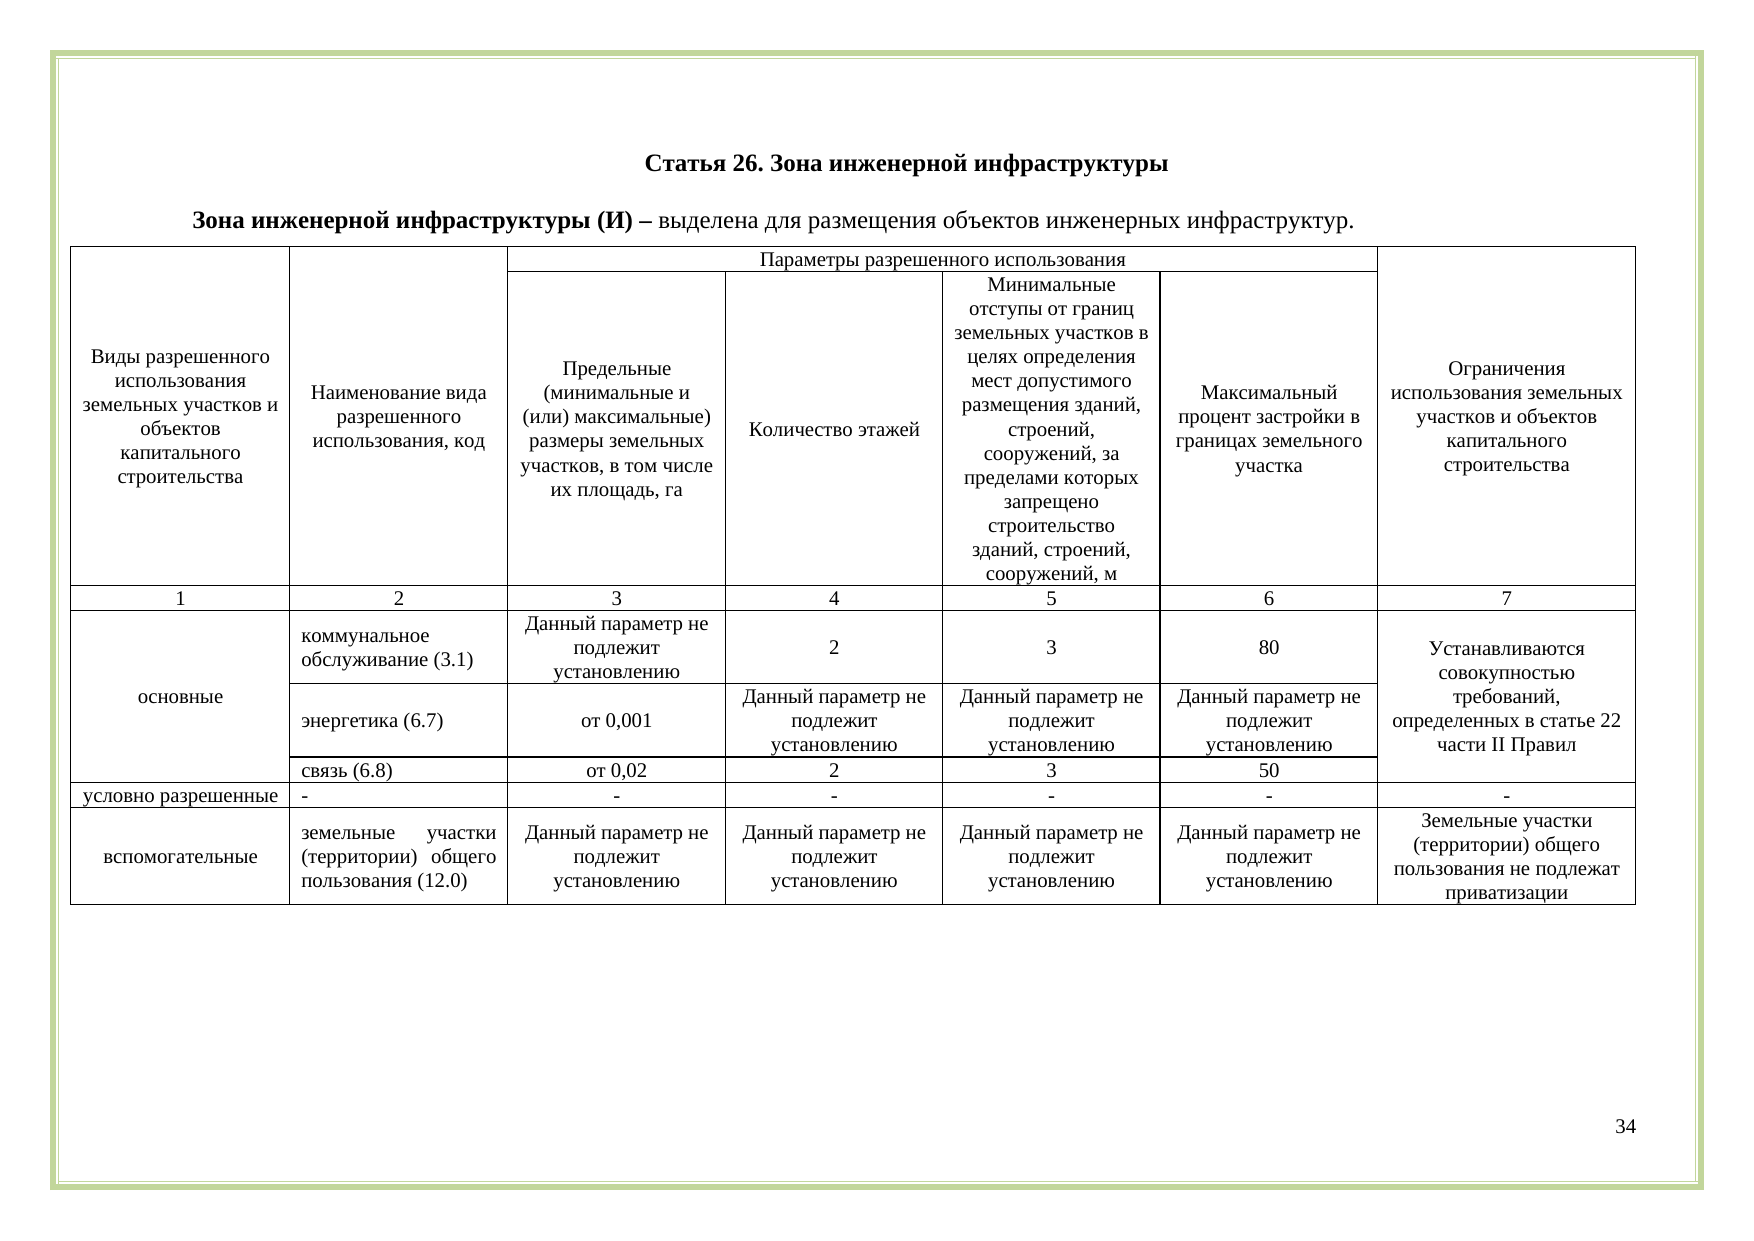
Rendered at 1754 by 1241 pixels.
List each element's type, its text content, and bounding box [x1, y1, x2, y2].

table_cell от 0,001 [508, 684, 725, 756]
table_cell Максимальный процент застройки в границах земельного участка [1161, 272, 1377, 585]
table_cell основные [71, 611, 289, 782]
table_cell - [1378, 783, 1635, 807]
table_cell Данный параметр не подлежит установлению [726, 808, 942, 904]
table_cell - [1161, 783, 1377, 807]
table_cell связь (6.8) [290, 758, 507, 782]
table_header Ограничения использования земельных участков и объектов капитального строительства [1378, 247, 1635, 585]
table_cell 5 [943, 586, 1159, 610]
table_header Параметры разрешенного использования [508, 247, 1377, 271]
table_cell 3 [943, 611, 1159, 683]
table_cell 3 [508, 586, 725, 610]
table_cell от 0,02 [508, 758, 725, 782]
table_cell Предельные (минимальные и (или) максимальные) размеры земельных участков, в том числе их площадь, га [508, 272, 725, 585]
table_cell условно разрешенные [71, 783, 289, 807]
table_cell Данный параметр не подлежит установлению [508, 808, 725, 904]
table_cell Данный параметр не подлежит установлению [943, 684, 1159, 756]
table_header Виды разрешенного использования земельных участков и объектов капитального строительства [71, 247, 289, 585]
text Зона инженерной инфраструктуры (И) – выделена для размещения объектов инженерных инфраструктур. [118, 205, 1636, 234]
table_cell 1 [71, 586, 289, 610]
table_cell вспомогательные [71, 808, 289, 904]
table_cell Земельные участки (территории) общего пользования не подлежат приватизации [1378, 808, 1635, 904]
table_header Наименование вида разрешенного использования, код [290, 247, 507, 585]
table_cell 4 [726, 586, 942, 610]
table_cell Устанавливаются совокупностью требований, определенных в статье 22 части II Правил [1378, 611, 1635, 782]
table_cell - [290, 783, 507, 807]
table_cell Данный параметр не подлежит установлению [726, 684, 942, 756]
table_cell - [943, 783, 1159, 807]
table_cell коммунальное обслуживание (3.1) [290, 611, 507, 683]
table_cell Минимальные отступы от границ земельных участков в целях определения мест допустимого размещения зданий, строений, сооружений, за пределами которых запрещено строительство зданий, строений, сооружений, м [943, 272, 1159, 585]
text Статья 26. Зона инженерной инфраструктуры [118, 148, 1636, 176]
table_cell Данный параметр не подлежит установлению [1161, 808, 1377, 904]
table_cell Данный параметр не подлежит установлению [508, 611, 725, 683]
table_cell - [726, 783, 942, 807]
table_cell 2 [726, 611, 942, 683]
table_cell Количество этажей [726, 272, 942, 585]
table_cell 6 [1161, 586, 1377, 610]
table_cell 80 [1161, 611, 1377, 683]
table_cell 2 [290, 586, 507, 610]
table_cell Данный параметр не подлежит установлению [1161, 684, 1377, 756]
table_cell - [508, 783, 725, 807]
table_cell Данный параметр не подлежит установлению [943, 808, 1159, 904]
table_cell 7 [1378, 586, 1635, 610]
table_cell земельные участки (территории) общего пользования (12.0) [290, 808, 507, 904]
table_cell 2 [726, 758, 942, 782]
table_cell энергетика (6.7) [290, 684, 507, 756]
table_cell 3 [943, 758, 1159, 782]
table_cell 50 [1161, 758, 1377, 782]
